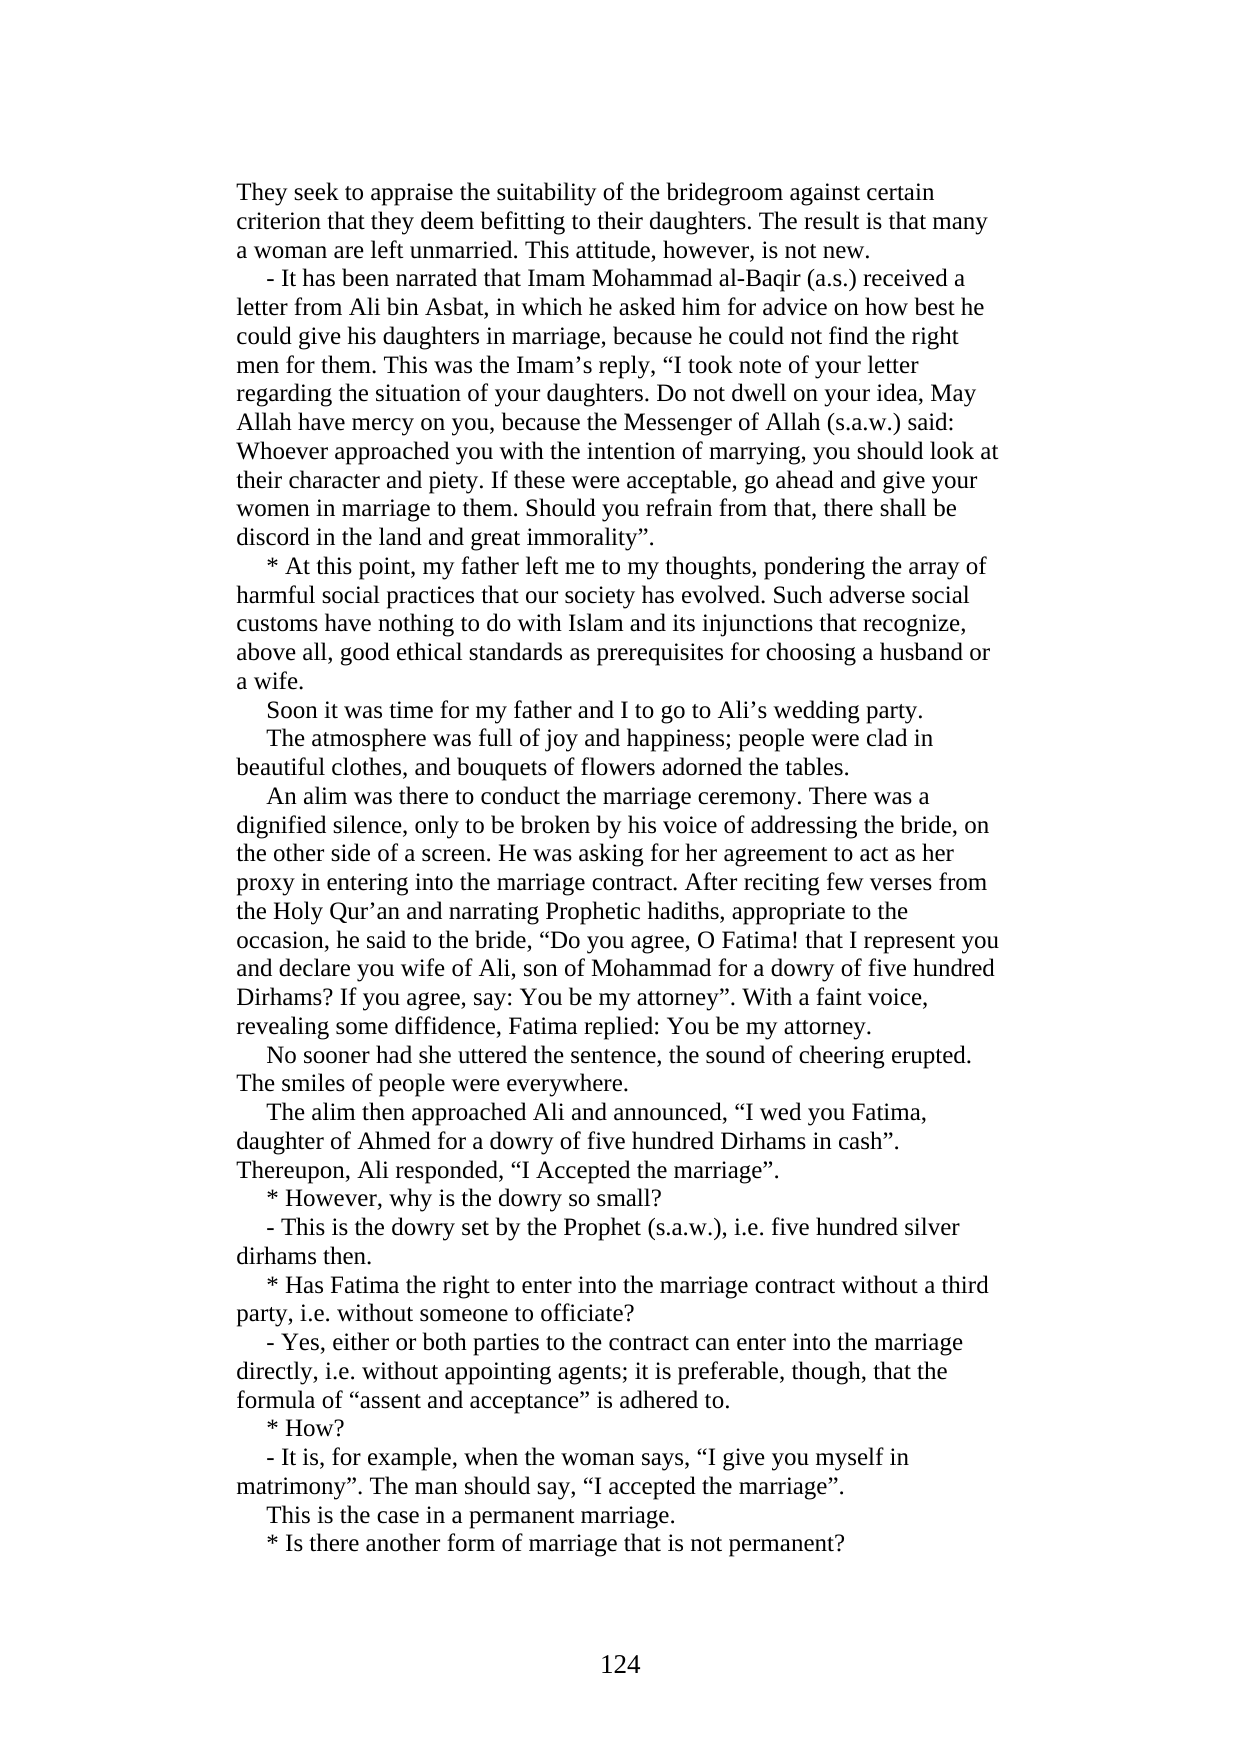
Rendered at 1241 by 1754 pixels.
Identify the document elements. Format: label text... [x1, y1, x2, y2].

text - This is the dowry set by the Prophet (s.a.w.), i.e. five hundred silver dirhams then. [236, 1212, 1004, 1270]
text * Has Fatima the right to enter into the marriage contract without a third party, i.e. without someone to officiate? [236, 1270, 1004, 1327]
text * Is there another form of marriage that is not permanent? [236, 1528, 1004, 1557]
text - It is, for example, when the woman says, “I give you myself in matrimony”. The man should say, “I accepted the marriage”. [236, 1442, 1004, 1500]
text The atmosphere was full of joy and happiness; people were clad in beautiful clothes, and bouquets of flowers adorned the tables. [236, 723, 1004, 781]
text * At this point, my father left me to my thoughts, pondering the array of harmful social practices that our society has evolved. Such adverse social customs have nothing to do with Islam and its injunctions that recognize, above all, good ethical standards as prerequisites for choosing a husband or a wife. [236, 551, 1004, 695]
text - Yes, either or both parties to the contract can enter into the marriage directly, i.e. without appointing agents; it is preferable, though, that the formula of “assent and acceptance” is adhered to. [236, 1327, 1004, 1413]
text * How? [236, 1413, 1004, 1442]
text An alim was there to conduct the marriage ceremony. There was a dignified silence, only to be broken by his voice of addressing the bride, on the other side of a screen. He was asking for her agreement to act as her proxy in entering into the marriage contract. After reciting few verses from the Holy Qur’an and narrating Prophetic hadiths, appropriate to the occasion, he said to the bride, “Do you agree, O Fatima! that I represent you and declare you wife of Ali, son of Mohammad for a dowry of five hundred Dirhams? If you agree, say: You be my attorney”. With a faint voice, revealing some diffidence, Fatima replied: You be my attorney. [236, 781, 1004, 1040]
text Soon it was time for my father and I to go to Ali’s wedding party. [236, 695, 1004, 723]
text The alim then approached Ali and announced, “I wed you Fatima, daughter of Ahmed for a dowry of five hundred Dirhams in cash”. Thereupon, Ali responded, “I Accepted the marriage”. [236, 1097, 1004, 1183]
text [236, 177, 1004, 263]
text This is the case in a permanent marriage. [236, 1500, 1004, 1528]
text * However, why is the dowry so small? [236, 1183, 1004, 1212]
text No sooner had she uttered the sentence, the sound of cheering erupted. The smiles of people were everywhere. [236, 1040, 1004, 1097]
text - It has been narrated that Imam Mohammad al-Baqir (a.s.) received a letter from Ali bin Asbat, in which he asked him for advice on how best he could give his daughters in marriage, because he could not find the right men for them. This was the Imam’s reply, “I took note of your letter regarding the situation of your daughters. Do not dwell on your idea, May Allah have mercy on you, because the Messenger of Allah (s.a.w.) said: Whoever approached you with the intention of marrying, you should look at their character and piety. If these were acceptable, go ahead and give your women in marriage to them. Should you refrain from that, there shall be discord in the land and great immorality”. [236, 263, 1004, 551]
